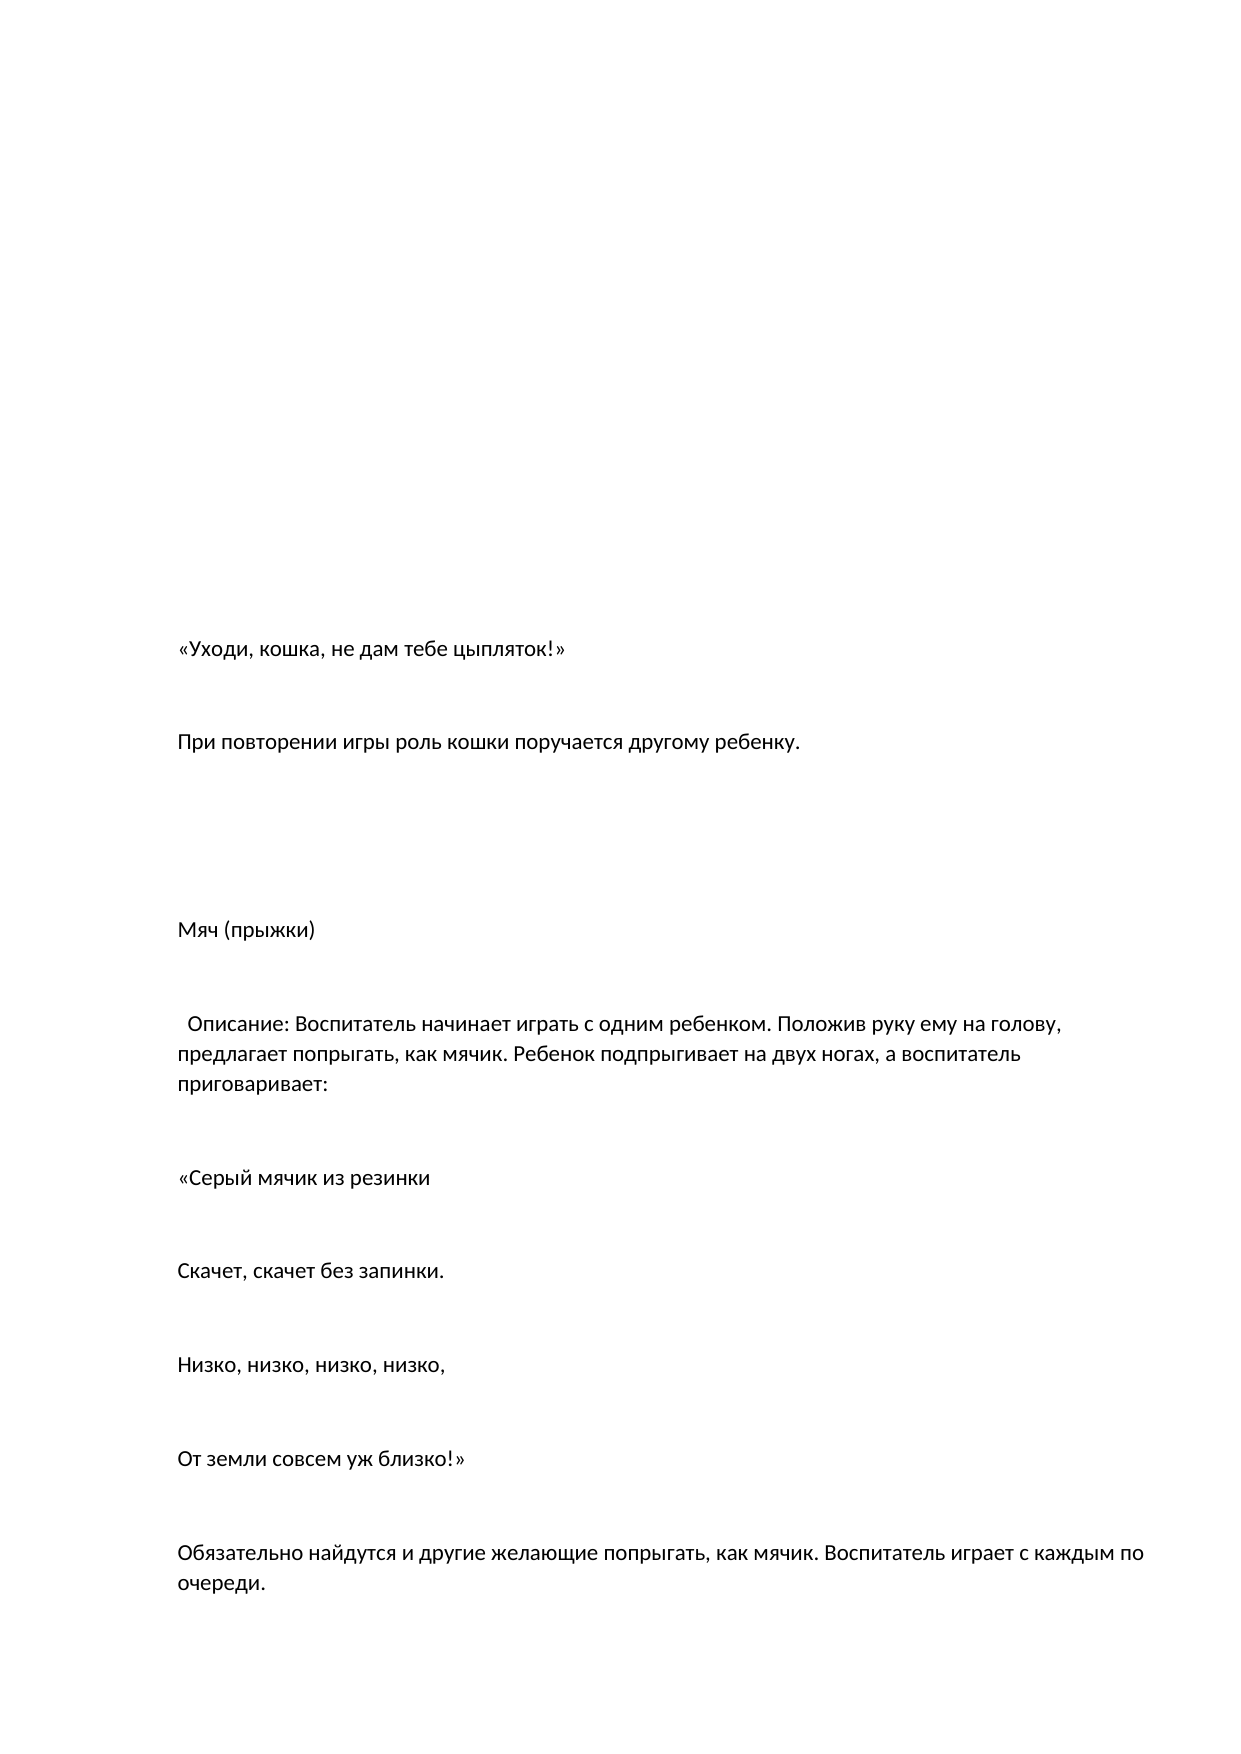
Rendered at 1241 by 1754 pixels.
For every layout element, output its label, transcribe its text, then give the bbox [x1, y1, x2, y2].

text От земли совсем уж близко!» [177, 1444, 1152, 1472]
text «Серый мячик из резинки [177, 1163, 1152, 1191]
text «Уходи, кошка, не дам тебе цыпляток!» [177, 634, 1152, 662]
text Обязательно найдутся и другие желающие попрыгать, как мячик. Воспитатель играет с каждым по очереди. [177, 1538, 1152, 1596]
text Описание: Воспитатель начинает играть с одним ребенком. Положив руку ему на голову, предлагает попрыгать, как мячик. Ребенок подпрыгивает на двух ногах, а воспитатель приговаривает: [177, 1009, 1152, 1097]
text Мяч (прыжки) [177, 915, 1152, 943]
text При повторении игры роль кошки поручается другому ребенку. [177, 727, 1152, 756]
text Низко, низко, низко, низко, [177, 1350, 1152, 1378]
text Скачет, скачет без запинки. [177, 1257, 1152, 1285]
